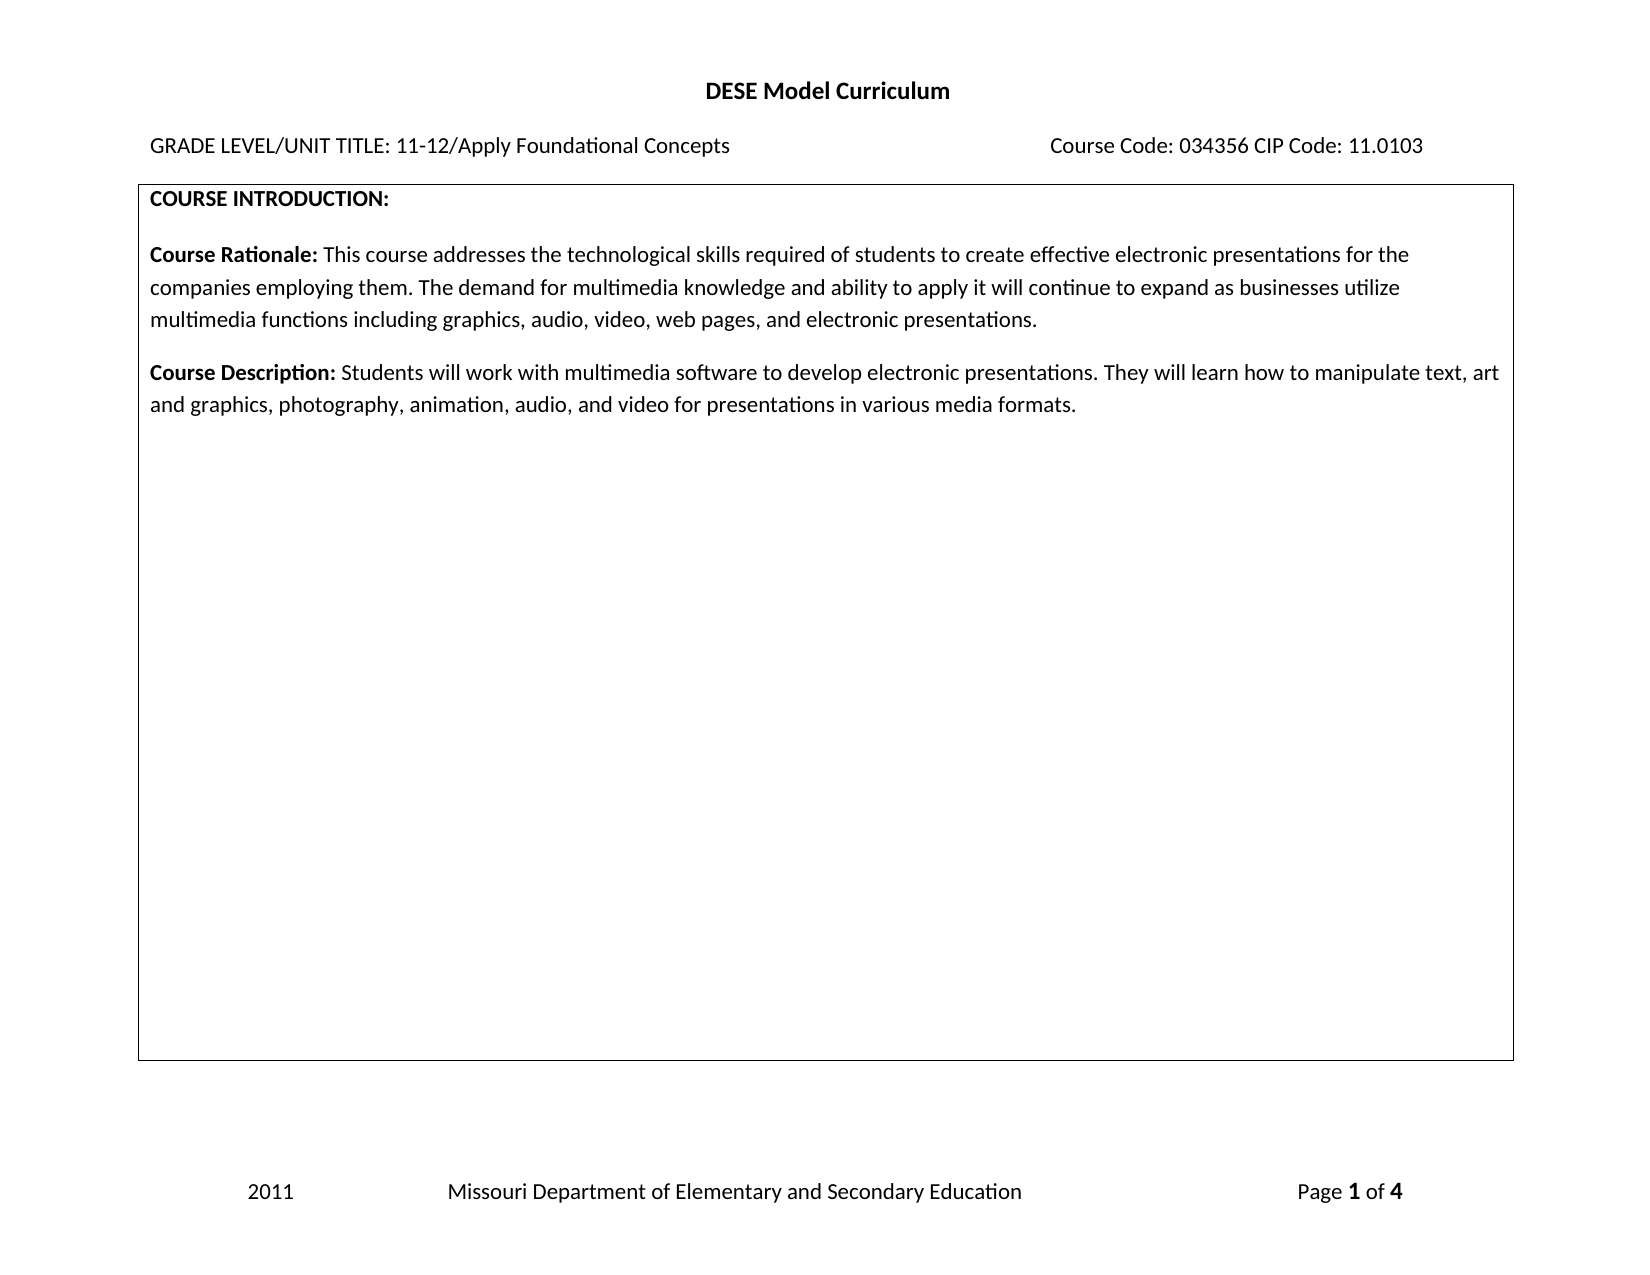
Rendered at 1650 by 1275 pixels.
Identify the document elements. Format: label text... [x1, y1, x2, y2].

table_header COURSE INTRODUCTION: Course Rationale: This course addresses the technological skills required of students to create effective electronic presentations for the companies employing them. The demand for multimedia knowledge and ability to apply it will continue to expand as businesses utilize multimedia functions including graphics, audio, video, web pages, and electronic presentations. Course Description: Students will work with multimedia software to develop electronic presentations. They will learn how to manipulate text, art and graphics, photography, animation, audio, and video for presentations in various media formats. [139, 185, 1513, 1060]
